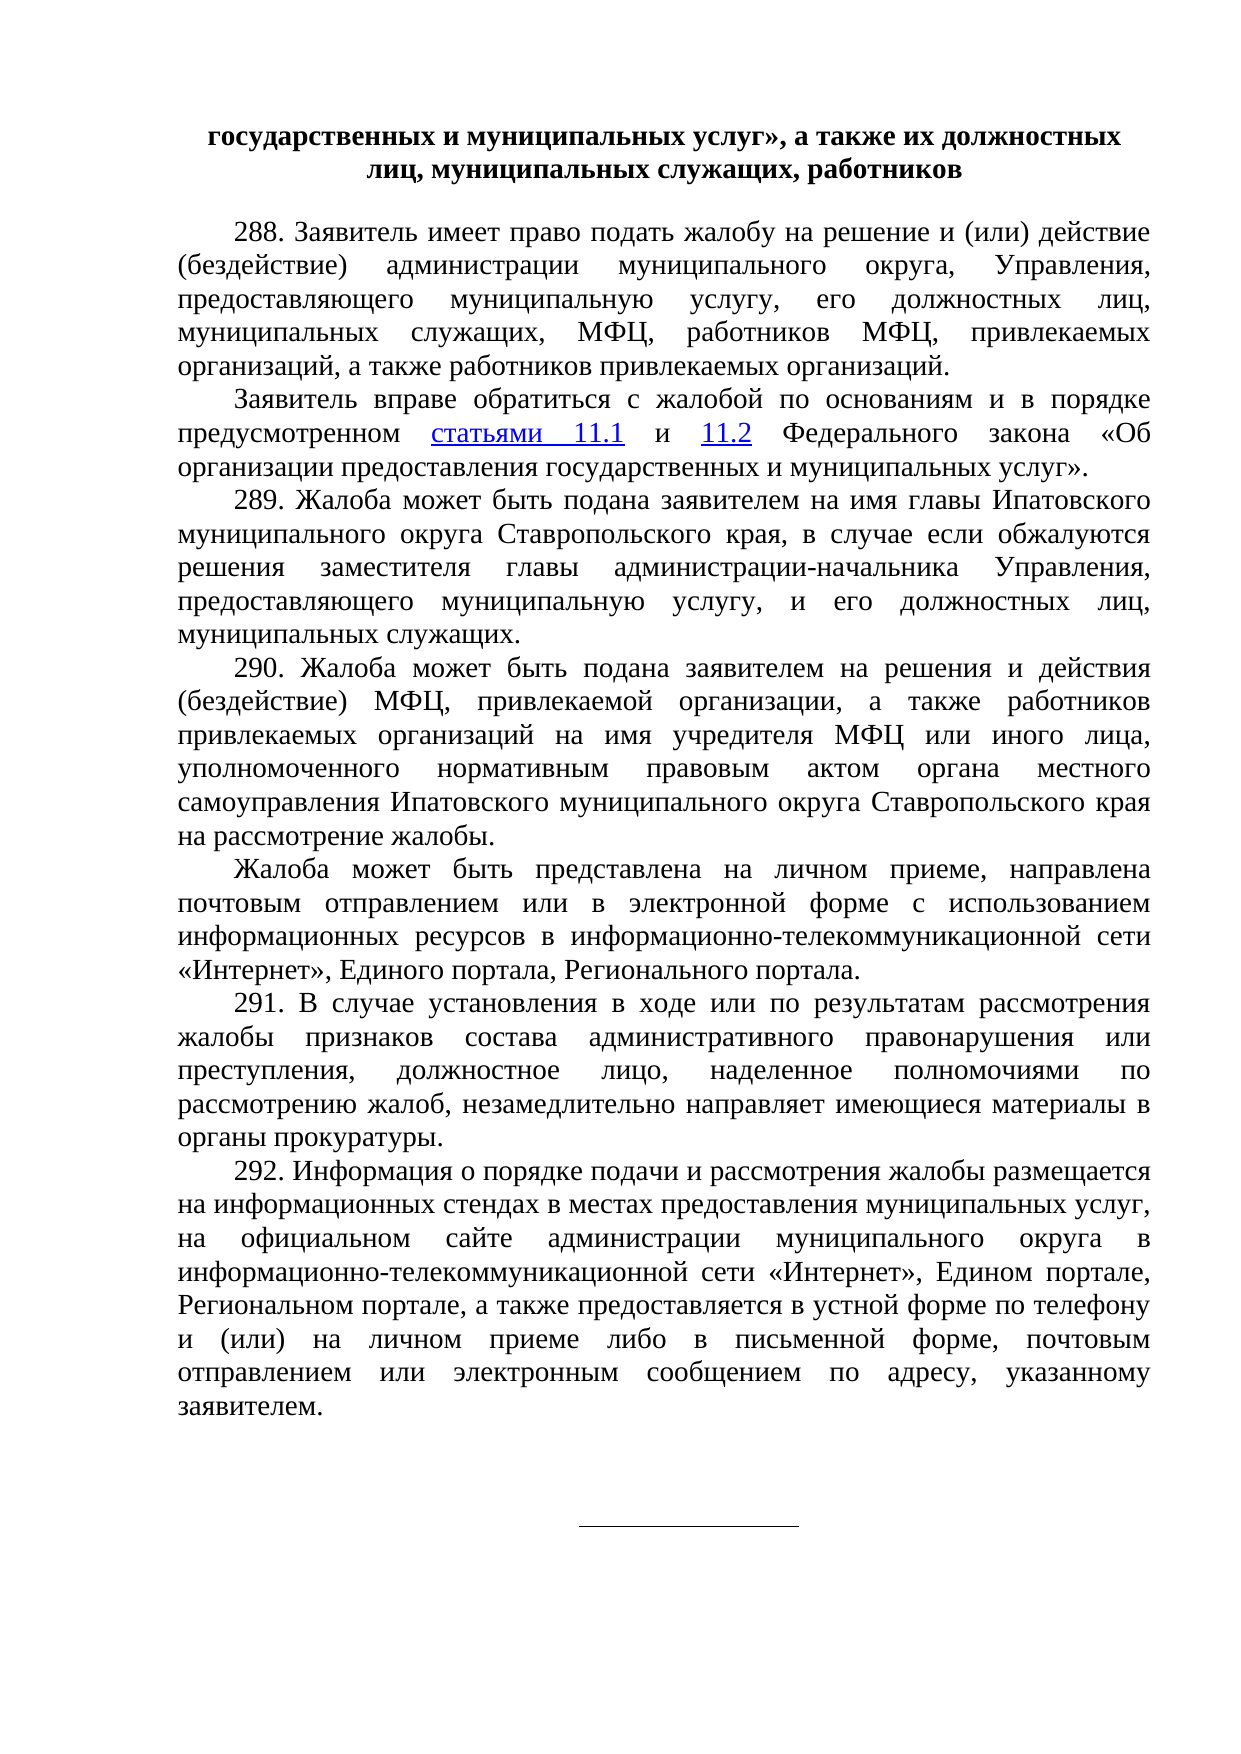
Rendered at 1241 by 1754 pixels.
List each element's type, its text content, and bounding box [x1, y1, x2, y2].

text 289. Жалоба может быть подана заявителем на имя главы Ипатовского муниципального округа Ставропольского края, в случае если обжалуются решения заместителя главы администрации-начальника Управления, предоставляющего муниципальную услугу, и его должностных лиц, муниципальных служащих. [177, 482, 1152, 650]
text 292. Информация о порядке подачи и рассмотрения жалобы размещается на информационных стендах в местах предоставления муниципальных услуг, на официальном сайте администрации муниципального округа в информационно-телекоммуникационной сети «Интернет», Едином портале, Региональном портале, а также предоставляется в устной форме по телефону и (или) на личном приеме либо в письменной форме, почтовым отправлением или электронным сообщением по адресу, указанному заявителем. [177, 1153, 1152, 1421]
text Заявитель вправе обратиться с жалобой по основаниям и в порядке предусмотренном статьями 11.1 и 11.2 Федерального закона «Об организации предоставления государственных и муниципальных услуг». [177, 382, 1152, 482]
text 291. В случае установления в ходе или по результатам рассмотрения жалобы признаков состава административного правонарушения или преступления, должностное лицо, наделенное полномочиями по рассмотрению жалоб, незамедлительно направляет имеющиеся материалы в органы прокуратуры. [177, 985, 1152, 1153]
text Жалоба может быть представлена на личном приеме, направлена почтовым отправлением или в электронной форме с использованием информационных ресурсов в информационно-телекоммуникационной сети «Интернет», Единого портала, Регионального портала. [177, 851, 1152, 985]
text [177, 118, 1152, 185]
text 288. Заявитель имеет право подать жалобу на решение и (или) действие (бездействие) администрации муниципального округа, Управления, предоставляющего муниципальную услугу, его должностных лиц, муниципальных служащих, МФЦ, работников МФЦ, привлекаемых организаций, а также работников привлекаемых организаций. [177, 214, 1152, 382]
text 290. Жалоба может быть подана заявителем на решения и действия (бездействие) МФЦ, привлекаемой организации, а также работников привлекаемых организаций на имя учредителя МФЦ или иного лица, уполномоченного нормативным правовым актом органа местного самоуправления Ипатовского муниципального округа Ставропольского края на рассмотрение жалобы. [177, 650, 1152, 851]
